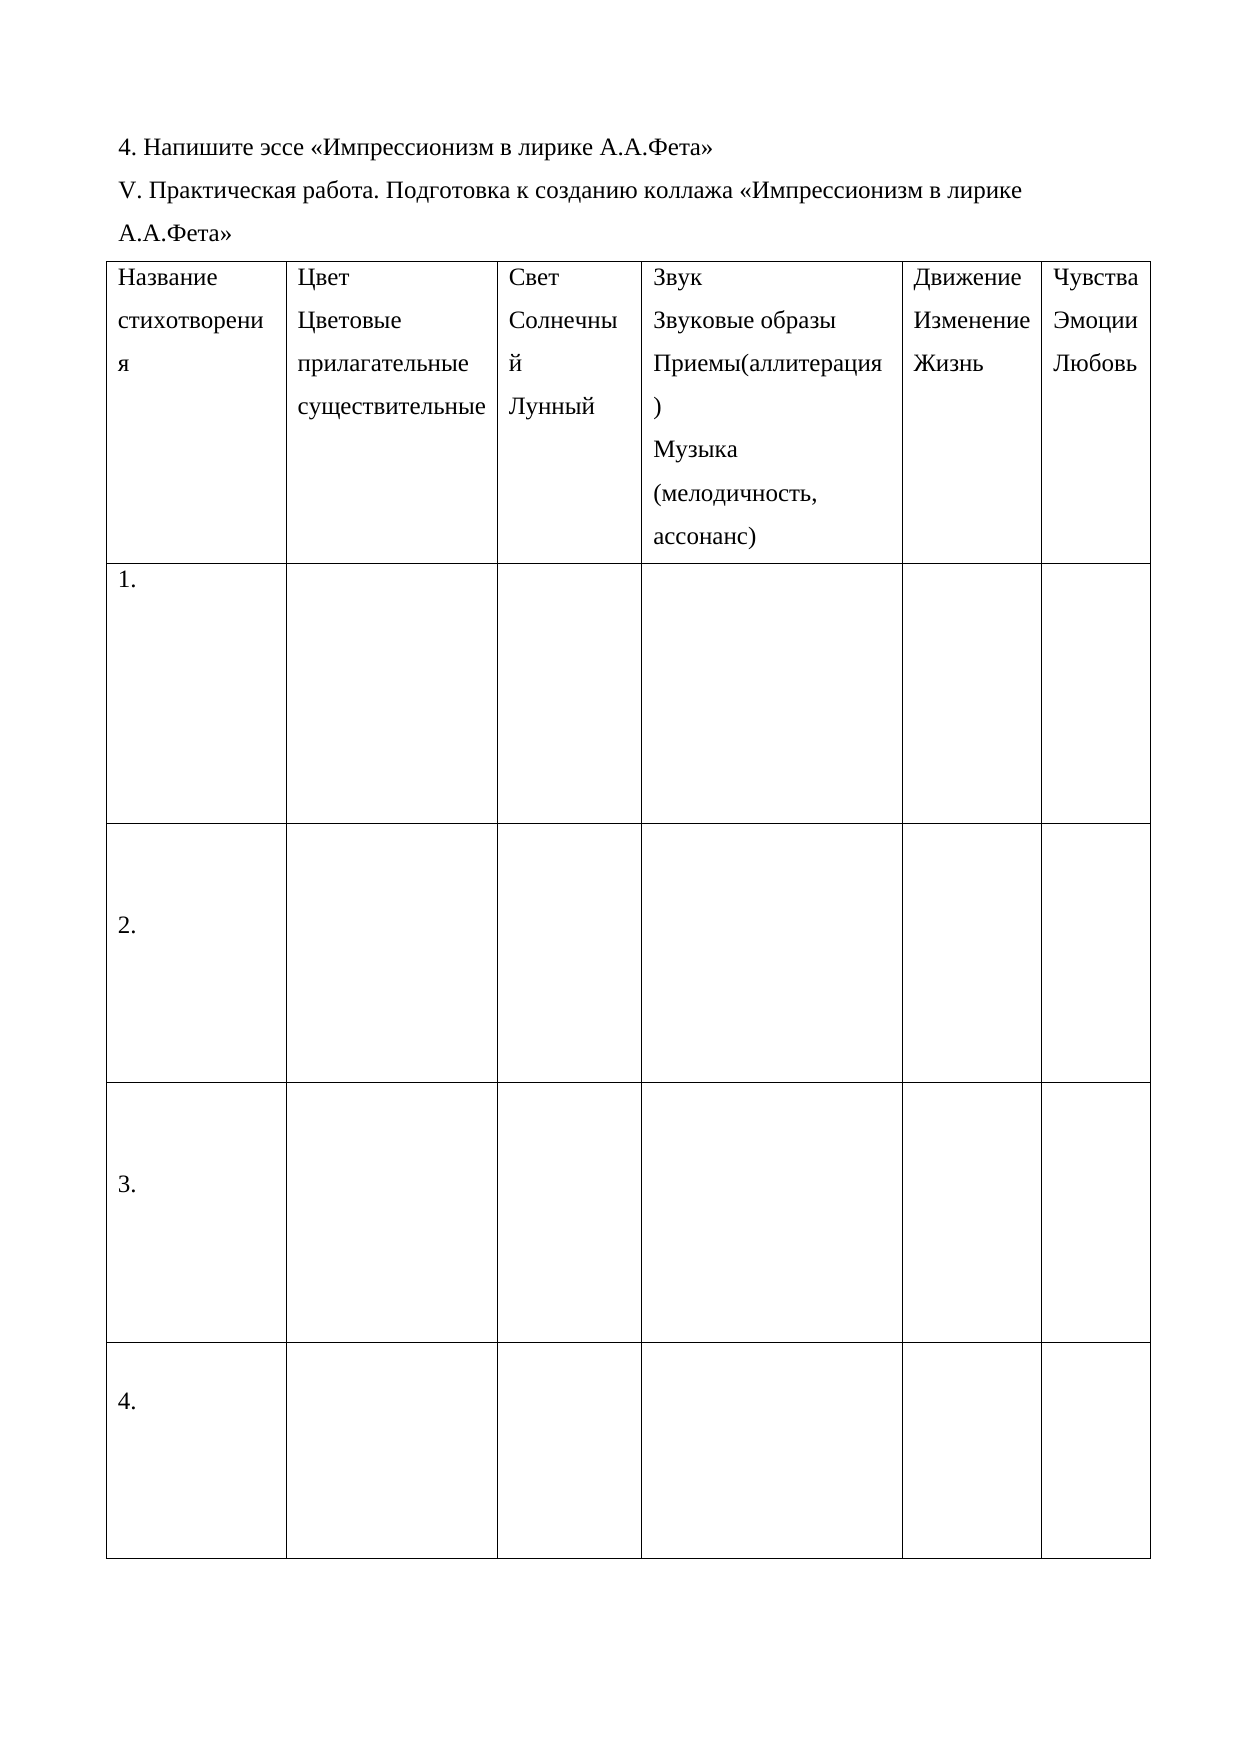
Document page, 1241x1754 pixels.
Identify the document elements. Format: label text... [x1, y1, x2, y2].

table_cell [903, 1343, 1041, 1558]
table_cell [287, 1343, 497, 1558]
table_cell [642, 564, 902, 822]
table_cell [498, 1343, 641, 1558]
table_cell [642, 1343, 902, 1558]
table_header Свет Солнечный Лунный [498, 262, 641, 563]
table_cell 3. [107, 1083, 286, 1342]
table_cell [1042, 1083, 1150, 1342]
table_cell [498, 824, 641, 1082]
table_header Цвет Цветовые прилагательные существительные [287, 262, 497, 563]
table_header Звук Звуковые образы Приемы(аллитерация) Музыка (мелодичность, ассонанс) [642, 262, 902, 563]
text V. Практическая работа. Подготовка к созданию коллажа «Импрессионизм в лирике А.А.Фета» [118, 175, 1122, 247]
table_cell [903, 1083, 1041, 1342]
table_cell [287, 1083, 497, 1342]
table_header Название стихотворения [107, 262, 286, 563]
text 4. Напишите эссе «Импрессионизм в лирике А.А.Фета» [118, 132, 1122, 160]
table_cell [642, 824, 902, 1082]
table_cell [903, 564, 1041, 822]
table_cell [287, 564, 497, 822]
table_header Движение Изменение Жизнь [903, 262, 1041, 563]
table_cell [498, 1083, 641, 1342]
table_cell [1042, 824, 1150, 1082]
table_cell [287, 824, 497, 1082]
table_cell [498, 564, 641, 822]
table_cell 1. [107, 564, 286, 822]
table_cell [642, 1083, 902, 1342]
table_cell [903, 824, 1041, 1082]
table_cell [1042, 1343, 1150, 1558]
table_cell [1042, 564, 1150, 822]
table_cell 2. [107, 824, 286, 1082]
table_header Чувства Эмоции Любовь [1042, 262, 1150, 563]
table_cell 4. [107, 1343, 286, 1558]
